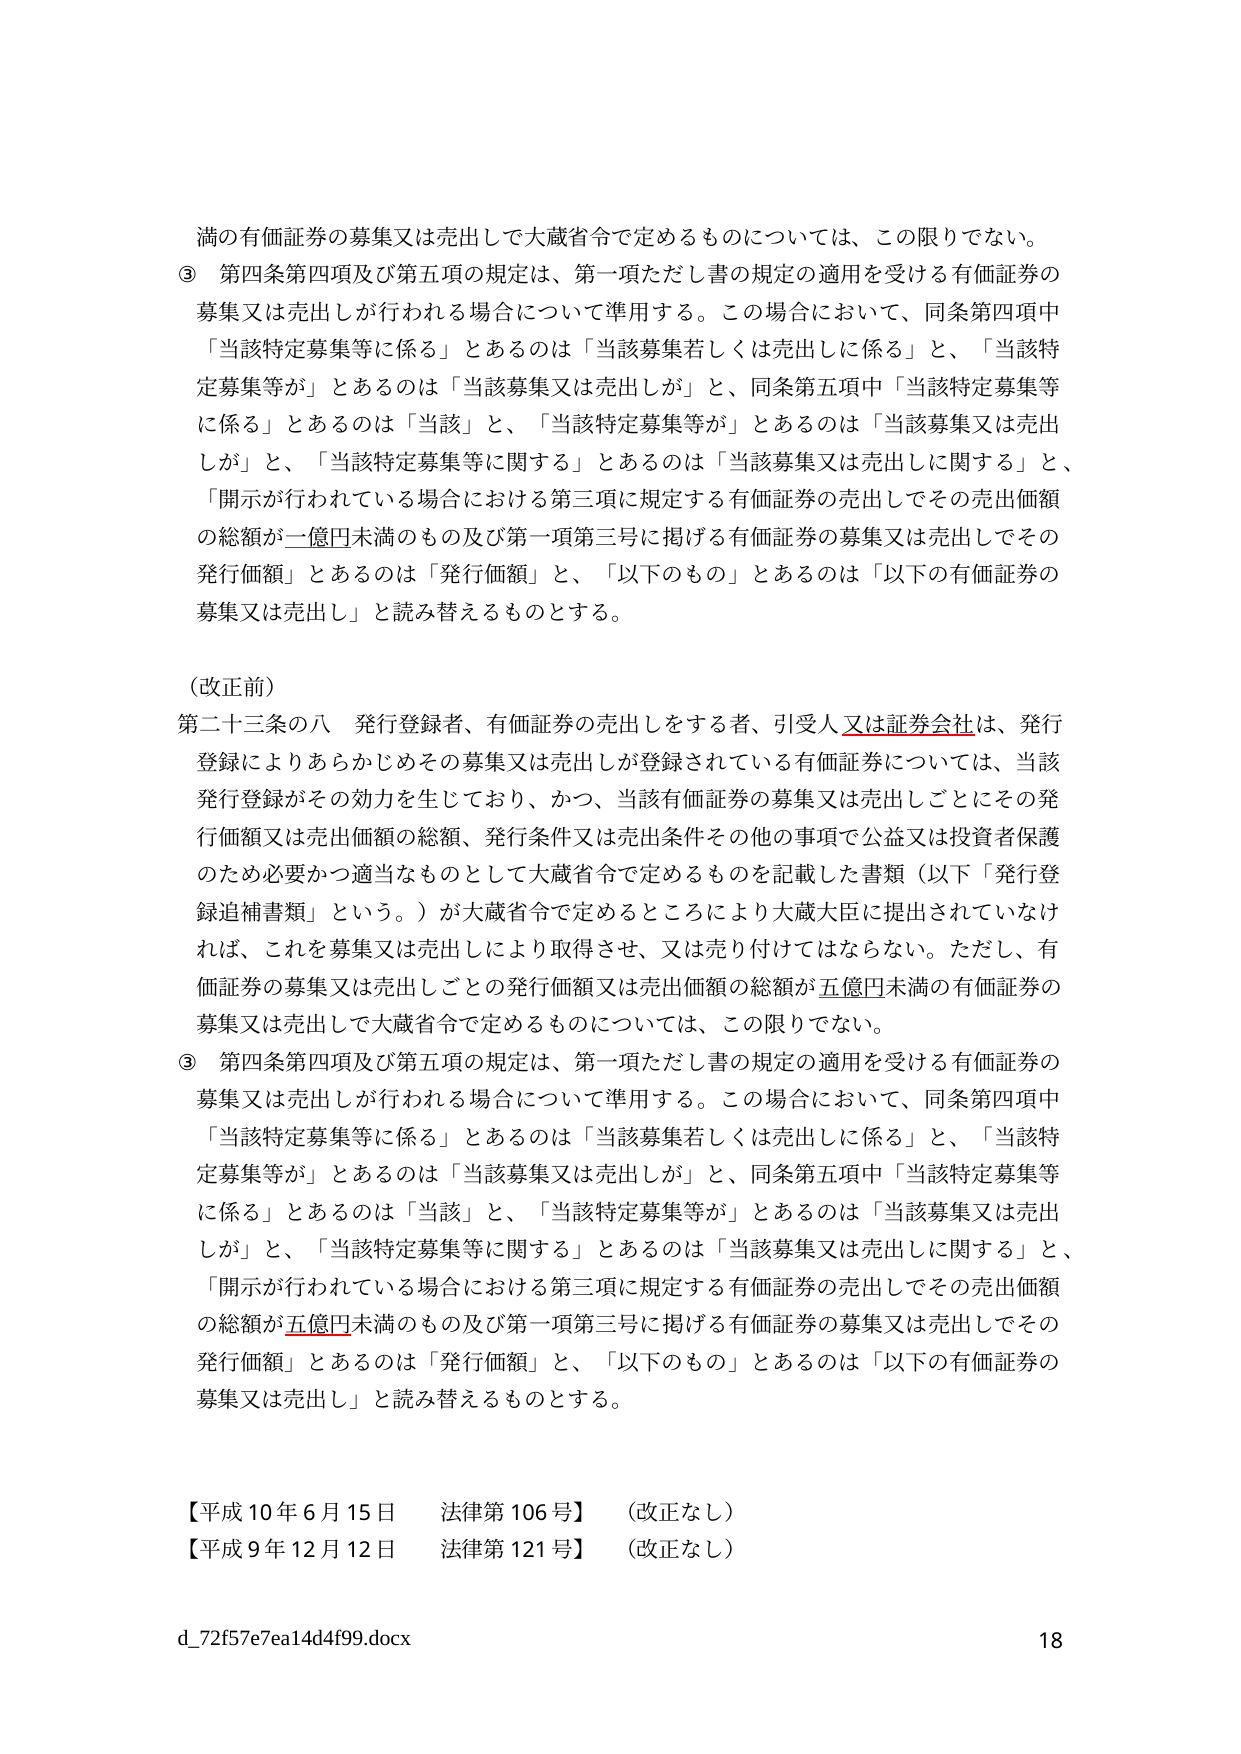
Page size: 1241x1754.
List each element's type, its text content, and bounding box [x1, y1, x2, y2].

text 【平成10年6月15日 法律第106号】 （改正なし） [177, 1492, 1063, 1529]
text ③ 第四条第四項及び第五項の規定は、第一項ただし書の規定の適用を受ける有価証券の募集又は売出しが行われる場合について準用する。この場合において、同条第四項中「当該特定募集等に係る」とあるのは「当該募集若しくは売出しに係る」と、「当該特定募集等が」とあるのは「当該募集又は売出しが」と、同条第五項中「当該特定募集等に係る」とあるのは「当該」と、「当該特定募集等が」とあるのは「当該募集又は売出しが」と、「当該特定募集等に関する」とあるのは「当該募集又は売出しに関する」と、「開示が行われている場合における第三項に規定する有価証券の売出しでその売出価額の総額が一億円未満のもの及び第一項第三号に掲げる有価証券の募集又は売出しでその発行価額」とあるのは「発行価額」と、「以下のもの」とあるのは「以下の有価証券の募集又は売出し」と読み替えるものとする。 [177, 254, 1063, 629]
text 第二十三条の八 発行登録者、有価証券の売出しをする者、引受人又は証券会社は、発行登録によりあらかじめその募集又は売出しが登録されている有価証券については、当該発行登録がその効力を生じており、かつ、当該有価証券の募集又は売出しごとにその発行価額又は売出価額の総額、発行条件又は売出条件その他の事項で公益又は投資者保護のため必要かつ適当なものとして大蔵省令で定めるものを記載した書類（以下「発行登録追補書類」という。）が大蔵省令で定めるところにより大蔵大臣に提出されていなければ、これを募集又は売出しにより取得させ、又は売り付けてはならない。ただし、有価証券の募集又は売出しごとの発行価額又は売出価額の総額が五億円未満の有価証券の募集又は売出しで大蔵省令で定めるものについては、この限りでない。 [177, 704, 1063, 1042]
text 【平成9年12月12日 法律第121号】 （改正なし） [177, 1529, 1063, 1567]
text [177, 217, 1063, 254]
text （改正前） [177, 667, 1063, 704]
text ③ 第四条第四項及び第五項の規定は、第一項ただし書の規定の適用を受ける有価証券の募集又は売出しが行われる場合について準用する。この場合において、同条第四項中「当該特定募集等に係る」とあるのは「当該募集若しくは売出しに係る」と、「当該特定募集等が」とあるのは「当該募集又は売出しが」と、同条第五項中「当該特定募集等に係る」とあるのは「当該」と、「当該特定募集等が」とあるのは「当該募集又は売出しが」と、「当該特定募集等に関する」とあるのは「当該募集又は売出しに関する」と、「開示が行われている場合における第三項に規定する有価証券の売出しでその売出価額の総額が五億円未満のもの及び第一項第三号に掲げる有価証券の募集又は売出しでその発行価額」とあるのは「発行価額」と、「以下のもの」とあるのは「以下の有価証券の募集又は売出し」と読み替えるものとする。 [177, 1042, 1063, 1417]
